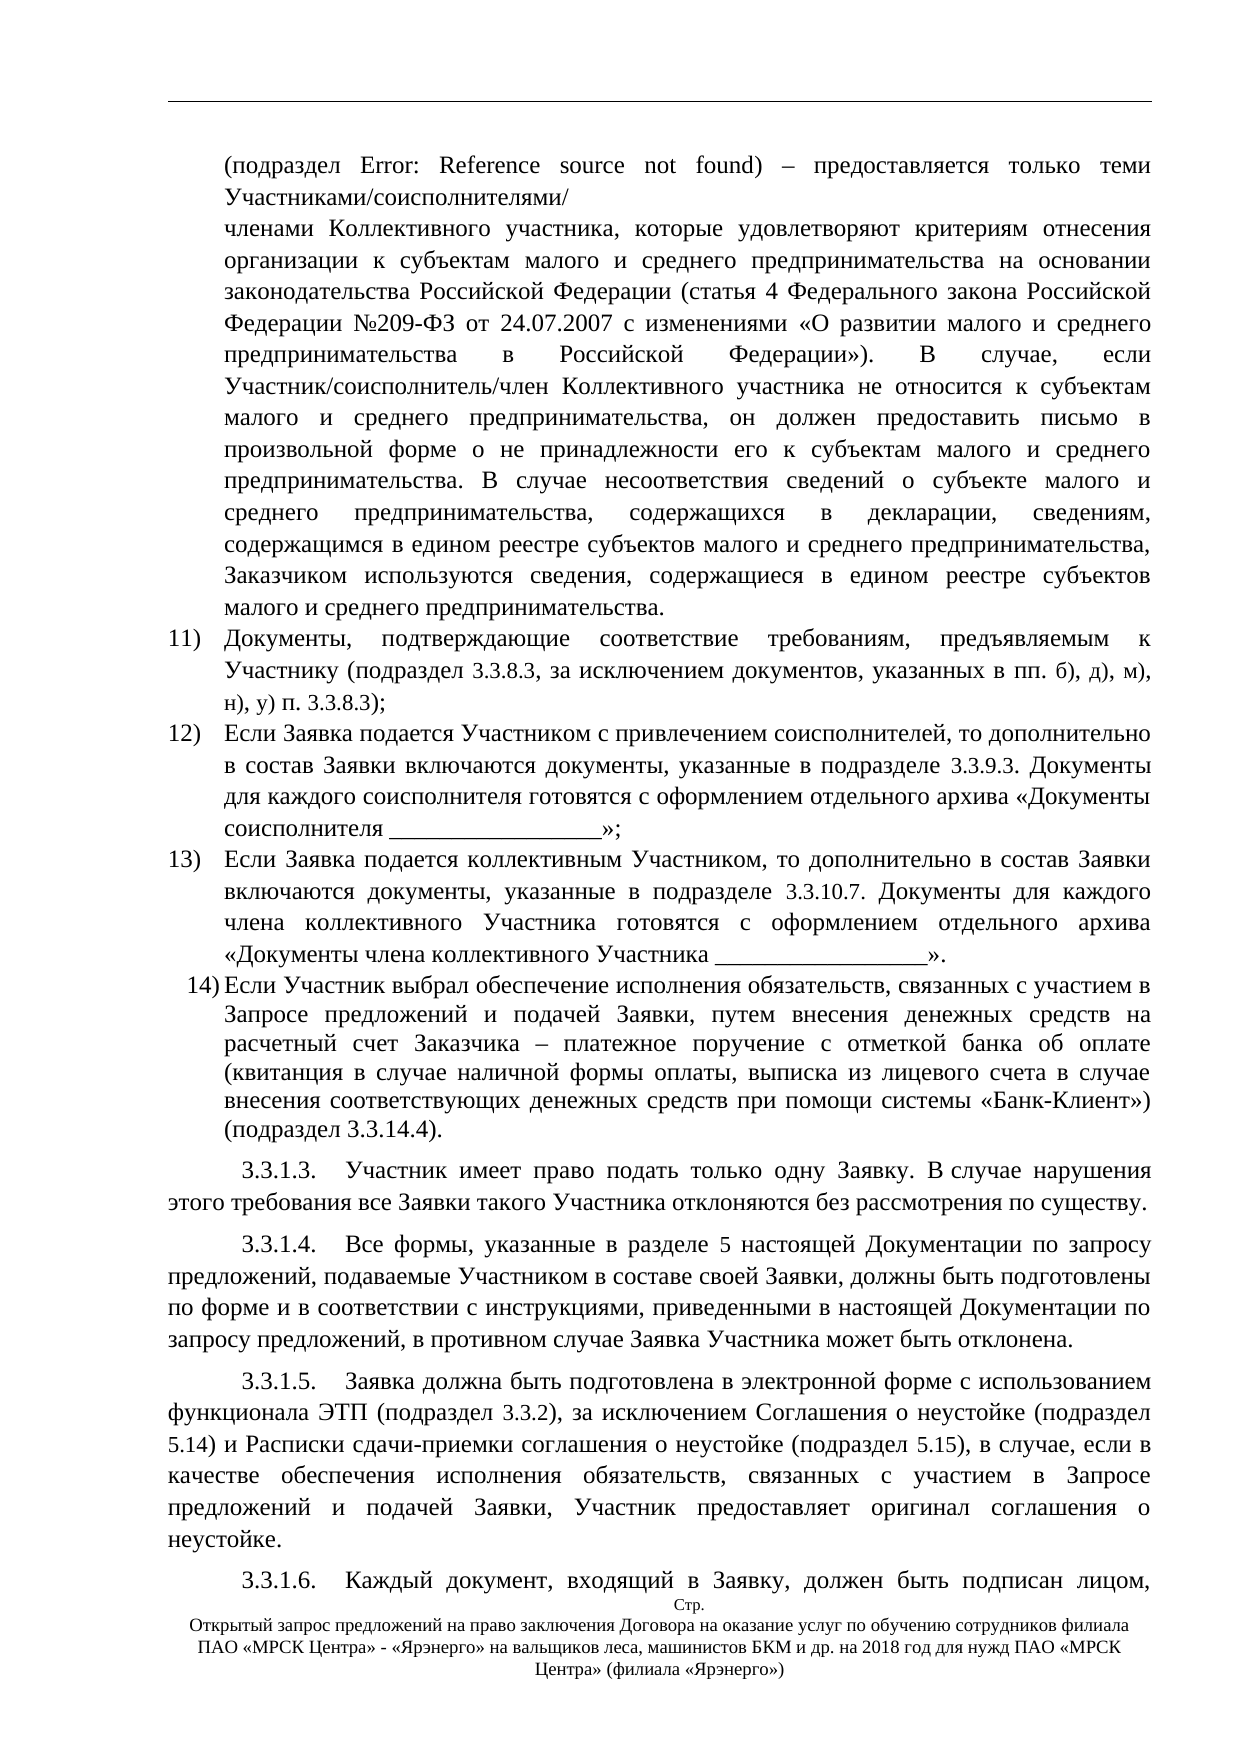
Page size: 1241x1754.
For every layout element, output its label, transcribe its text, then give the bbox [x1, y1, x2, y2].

list Заявка должна быть подготовлена в электронной форме с использованием функционала ЭТП (подраздел 3.3.2), за исключением Соглашения о неустойке (подраздел 5.14) и Расписки сдачи-приемки соглашения о неустойке (подраздел 5.15), в случае, если в качестве обеспечения исполнения обязательств, связанных с участием в Запросе предложений и подачей Заявки, Участник предоставляет оригинал соглашения о неустойке. [168, 1366, 1152, 1552]
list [168, 1566, 1152, 1594]
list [168, 150, 1152, 621]
list Если Заявка подается коллективным Участником, то дополнительно в состав Заявки включаются документы, указанные в подразделе 3.3.10.7. Документы для каждого члена коллективного Участника готовятся с оформлением отдельного архива «Документы члена коллективного Участника _________________». [168, 844, 1152, 968]
list Если Участник выбрал обеспечение исполнения обязательств, связанных с участием в Запросе предложений и подачей Заявки, путем внесения денежных средств на расчетный счет Заказчика – платежное поручение с отметкой банка об оплате (квитанция в случае наличной формы оплаты, выписка из лицевого счета в случае внесения соответствующих денежных средств при помощи системы «Банк-Клиент») (подраздел 3.3.14.4). [186, 971, 1152, 1143]
list Если Заявка подается Участником с привлечением соисполнителей, то дополнительно в состав Заявки включаются документы, указанные в подразделе 3.3.9.3. Документы для каждого соисполнителя готовятся с оформлением отдельного архива «Документы соисполнителя _________________»; [168, 718, 1152, 842]
list Все формы, указанные в разделе 5 настоящей Документации по запросу предложений, подаваемые Участником в составе своей Заявки, должны быть подготовлены по форме и в соответствии с инструкциями, приведенными в настоящей Документации по запросу предложений, в противном случае Заявка Участника может быть отклонена. [168, 1229, 1152, 1353]
list Участник имеет право подать только одну Заявку. В случае нарушения этого требования все Заявки такого Участника отклоняются без рассмотрения по существу. [168, 1156, 1152, 1216]
list Документы, подтверждающие соответствие требованиям, предъявляемым к Участнику (подраздел 3.3.8.3, за исключением документов, указанных в пп. б), д), м), н), у) п. 3.3.8.3); [168, 623, 1152, 715]
